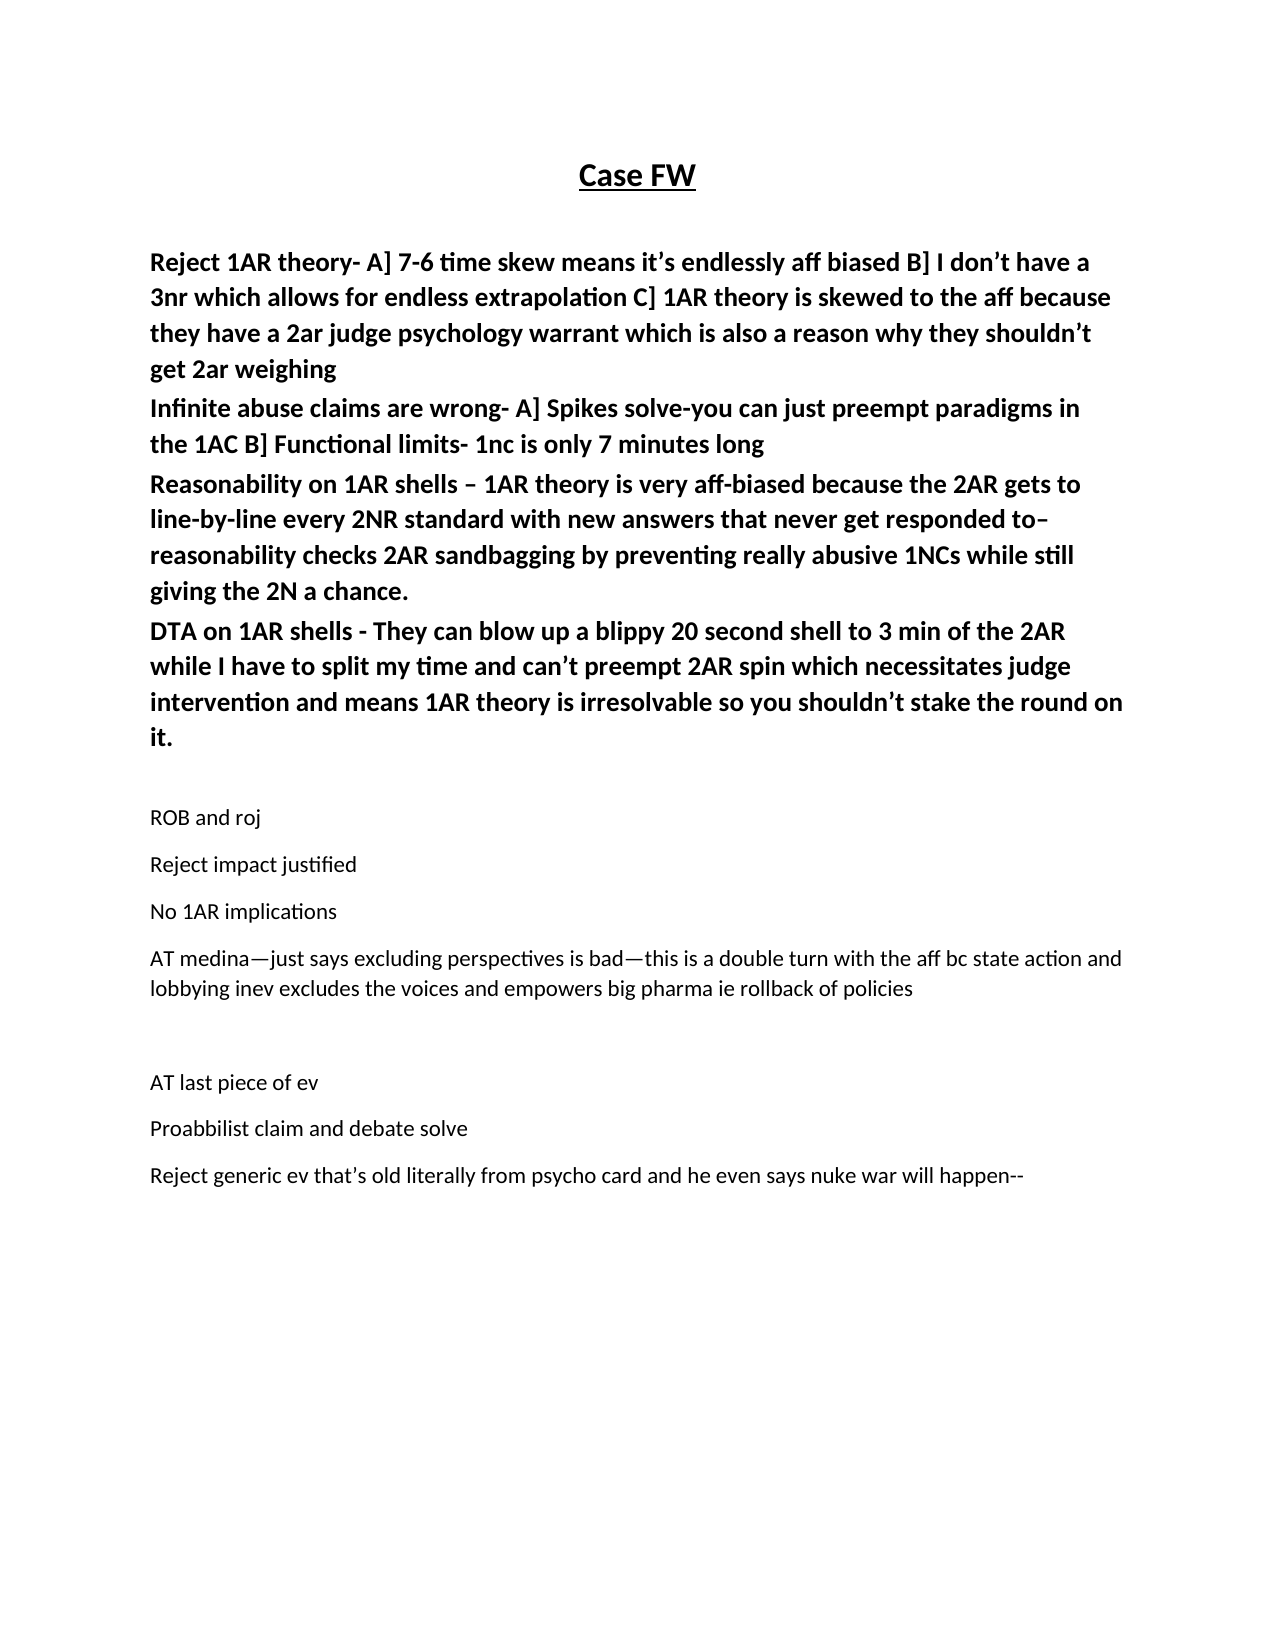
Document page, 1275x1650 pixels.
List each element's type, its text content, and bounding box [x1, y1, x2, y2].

text No 1AR implications [150, 897, 1125, 925]
text Proabbilist claim and debate solve [150, 1114, 1125, 1143]
text AT medina—just says excluding perspectives is bad—this is a double turn with the aff bc state action and lobbying inev excludes the voices and empowers big pharma ie rollback of policies [150, 944, 1125, 1002]
text ROB and roj [150, 803, 1125, 831]
text Reject generic ev that’s old literally from psycho card and he even says nuke war will happen-- [150, 1161, 1125, 1189]
subtitle Infinite abuse claims are wrong- A] Spikes solve-you can just preempt paradigms in the 1AC B] Functional limits- 1nc is only 7 minutes long [150, 392, 1125, 460]
text Reject impact justified [150, 850, 1125, 878]
subtitle Reasonability on 1AR shells – 1AR theory is very aff-biased because the 2AR gets to line-by-line every 2NR standard with new answers that never get responded to– reasonability checks 2AR sandbagging by preventing really abusive 1NCs while still giving the 2N a chance. [150, 467, 1125, 607]
subtitle DTA on 1AR shells - They can blow up a blippy 20 second shell to 3 min of the 2AR while I have to split my time and can’t preempt 2AR spin which necessitates judge intervention and means 1AR theory is irresolvable so you shouldn’t stake the round on it. [150, 614, 1125, 754]
subtitle Reject 1AR theory- A] 7-6 time skew means it’s endlessly aff biased B] I don’t have a 3nr which allows for endless extrapolation C] 1AR theory is skewed to the aff because they have a 2ar judge psychology warrant which is also a reason why they shouldn’t get 2ar weighing [150, 245, 1125, 385]
text AT last piece of ev [150, 1068, 1125, 1096]
subtitle Case FW [150, 154, 1125, 195]
